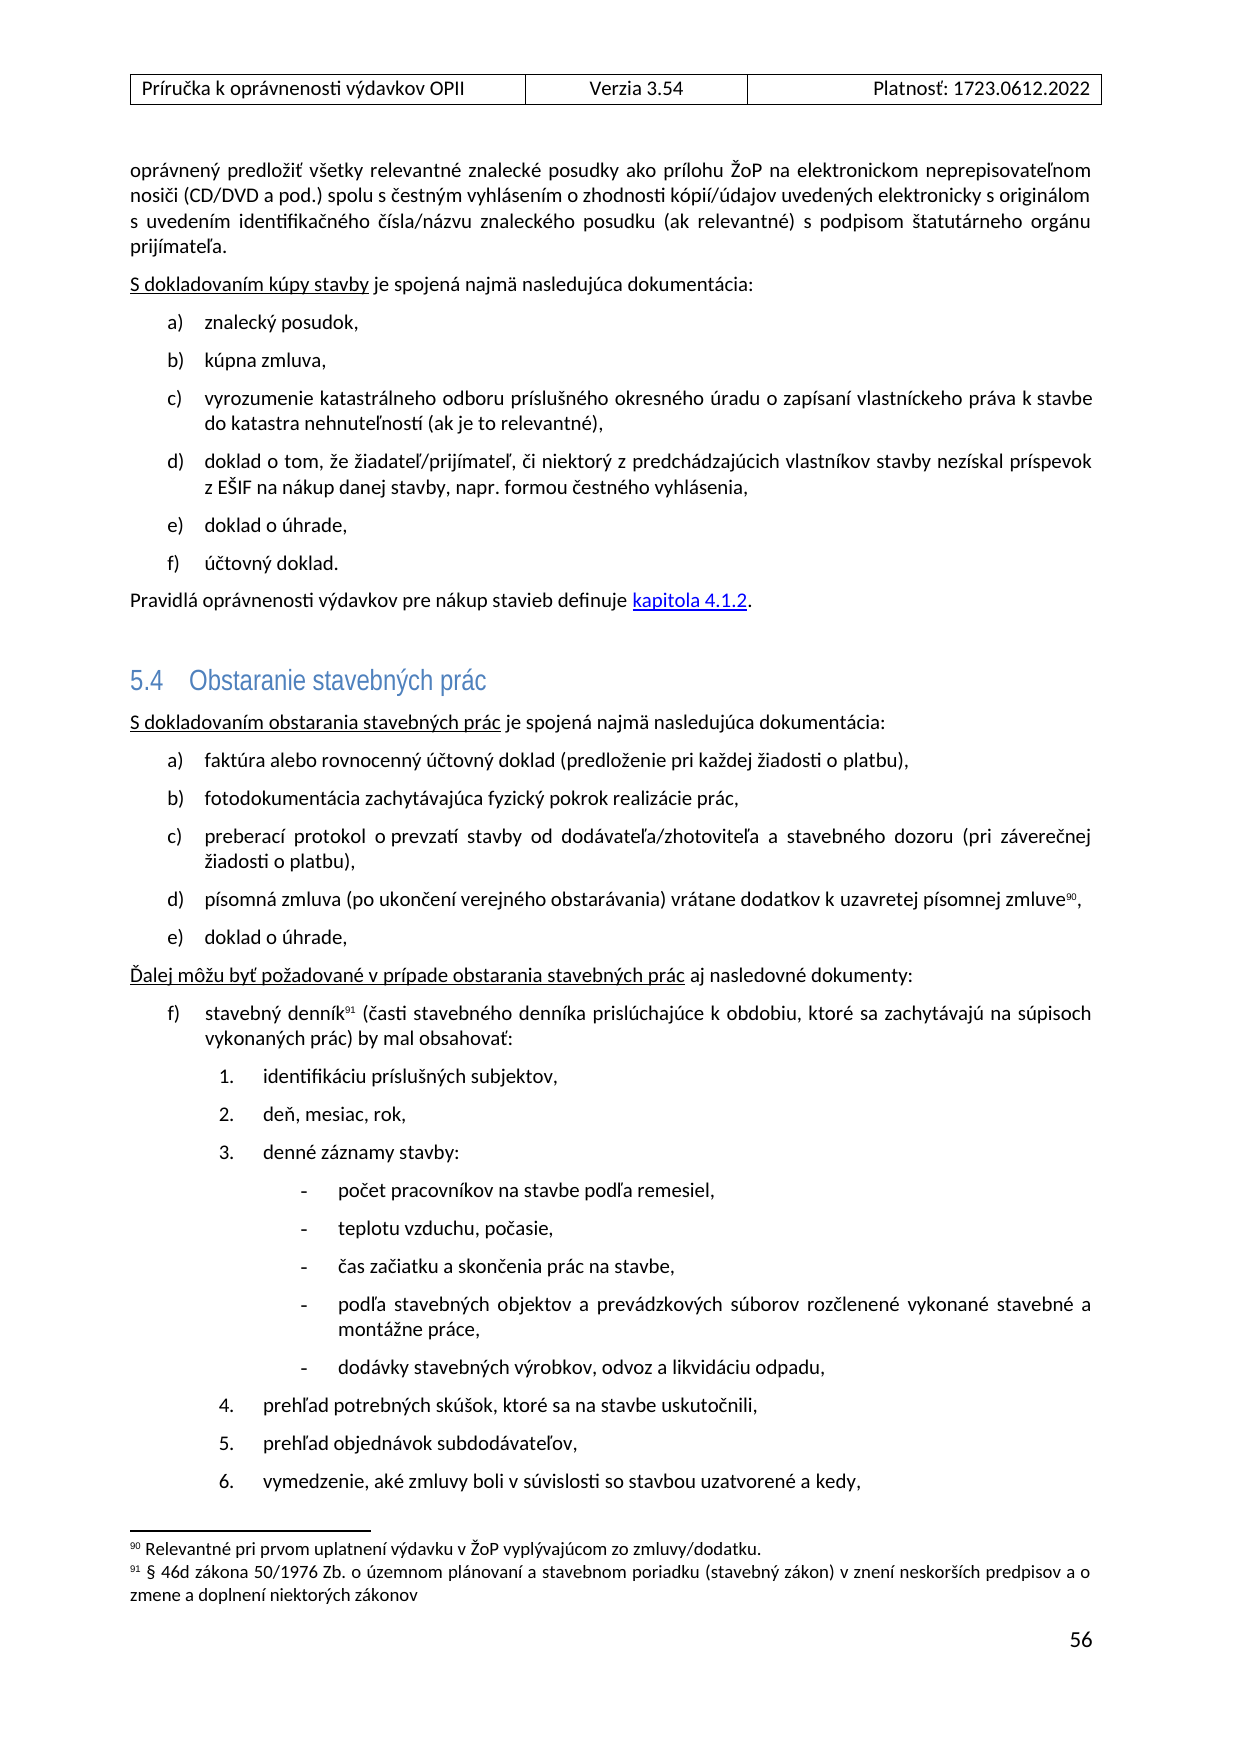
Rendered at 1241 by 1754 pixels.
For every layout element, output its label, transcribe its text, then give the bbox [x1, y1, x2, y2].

list doklad o úhrade, [167, 924, 1092, 950]
list čas začiatku a skončenia prác na stavbe, [300, 1253, 1092, 1278]
list teplotu vzduchu, počasie, [300, 1215, 1092, 1241]
list písomná zmluva (po ukončení verejného obstarávania) vrátane dodatkov k uzavretej písomnej zmluve, [167, 886, 1092, 912]
list počet pracovníkov na stavbe podľa remesiel, [300, 1177, 1092, 1203]
list faktúra alebo rovnocenný účtovný doklad (predloženie pri každej žiadosti o platbu), [167, 747, 1092, 773]
list doklad o úhrade, [167, 512, 1092, 537]
list dodávky stavebných výrobkov, odvoz a likvidáciu odpadu, [300, 1354, 1092, 1380]
text S dokladovaním obstarania stavebných prác je spojená najmä nasledujúca dokumentácia: [130, 709, 1092, 735]
text Pravidlá oprávnenosti výdavkov pre nákup stavieb definuje kapitola 4.1.2. [130, 588, 1092, 613]
list účtovný doklad. [167, 550, 1092, 575]
list znalecký posudok, [167, 309, 1092, 335]
list vyrozumenie katastrálneho odboru príslušného okresného úradu o zapísaní vlastníckeho práva k stavbe do katastra nehnuteľností (ak je to relevantné), [167, 385, 1092, 436]
list preberací protokol o prevzatí stavby od dodávateľa/zhotoviteľa a stavebného dozoru (pri záverečnej žiadosti o platbu), [167, 823, 1092, 874]
text S dokladovaním kúpy stavby je spojená najmä nasledujúca dokumentácia: [130, 271, 1092, 297]
list kúpna zmluva, [167, 347, 1092, 373]
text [130, 157, 1092, 259]
subtitle Obstaranie stavebných prác [130, 663, 1092, 697]
list prehľad objednávok subdodávateľov, [218, 1430, 1092, 1456]
list deň, mesiac, rok, [218, 1101, 1092, 1127]
list stavebný denník (časti stavebného denníka prislúchajúce k obdobiu, ktoré sa zachytávajú na súpisoch vykonaných prác) by mal obsahovať: [167, 1000, 1092, 1051]
list prehľad potrebných skúšok, ktoré sa na stavbe uskutočnili, [218, 1392, 1092, 1418]
list denné záznamy stavby: [218, 1139, 1092, 1165]
list podľa stavebných objektov a prevádzkových súborov rozčlenené vykonané stavebné a montážne práce, [300, 1291, 1092, 1342]
list vymedzenie, aké zmluvy boli v súvislosti so stavbou uzatvorené a kedy, [218, 1468, 1092, 1493]
list identifikáciu príslušných subjektov, [218, 1063, 1092, 1089]
list fotodokumentácia zachytávajúca fyzický pokrok realizácie prác, [167, 785, 1092, 811]
text Ďalej môžu byť požadované v prípade obstarania stavebných prác aj nasledovné dokumenty: [130, 962, 1092, 988]
list doklad o tom, že žiadateľ/prijímateľ, či niektorý z predchádzajúcich vlastníkov stavby nezískal príspevok z EŠIF na nákup danej stavby, napr. formou čestného vyhlásenia, [167, 448, 1092, 499]
